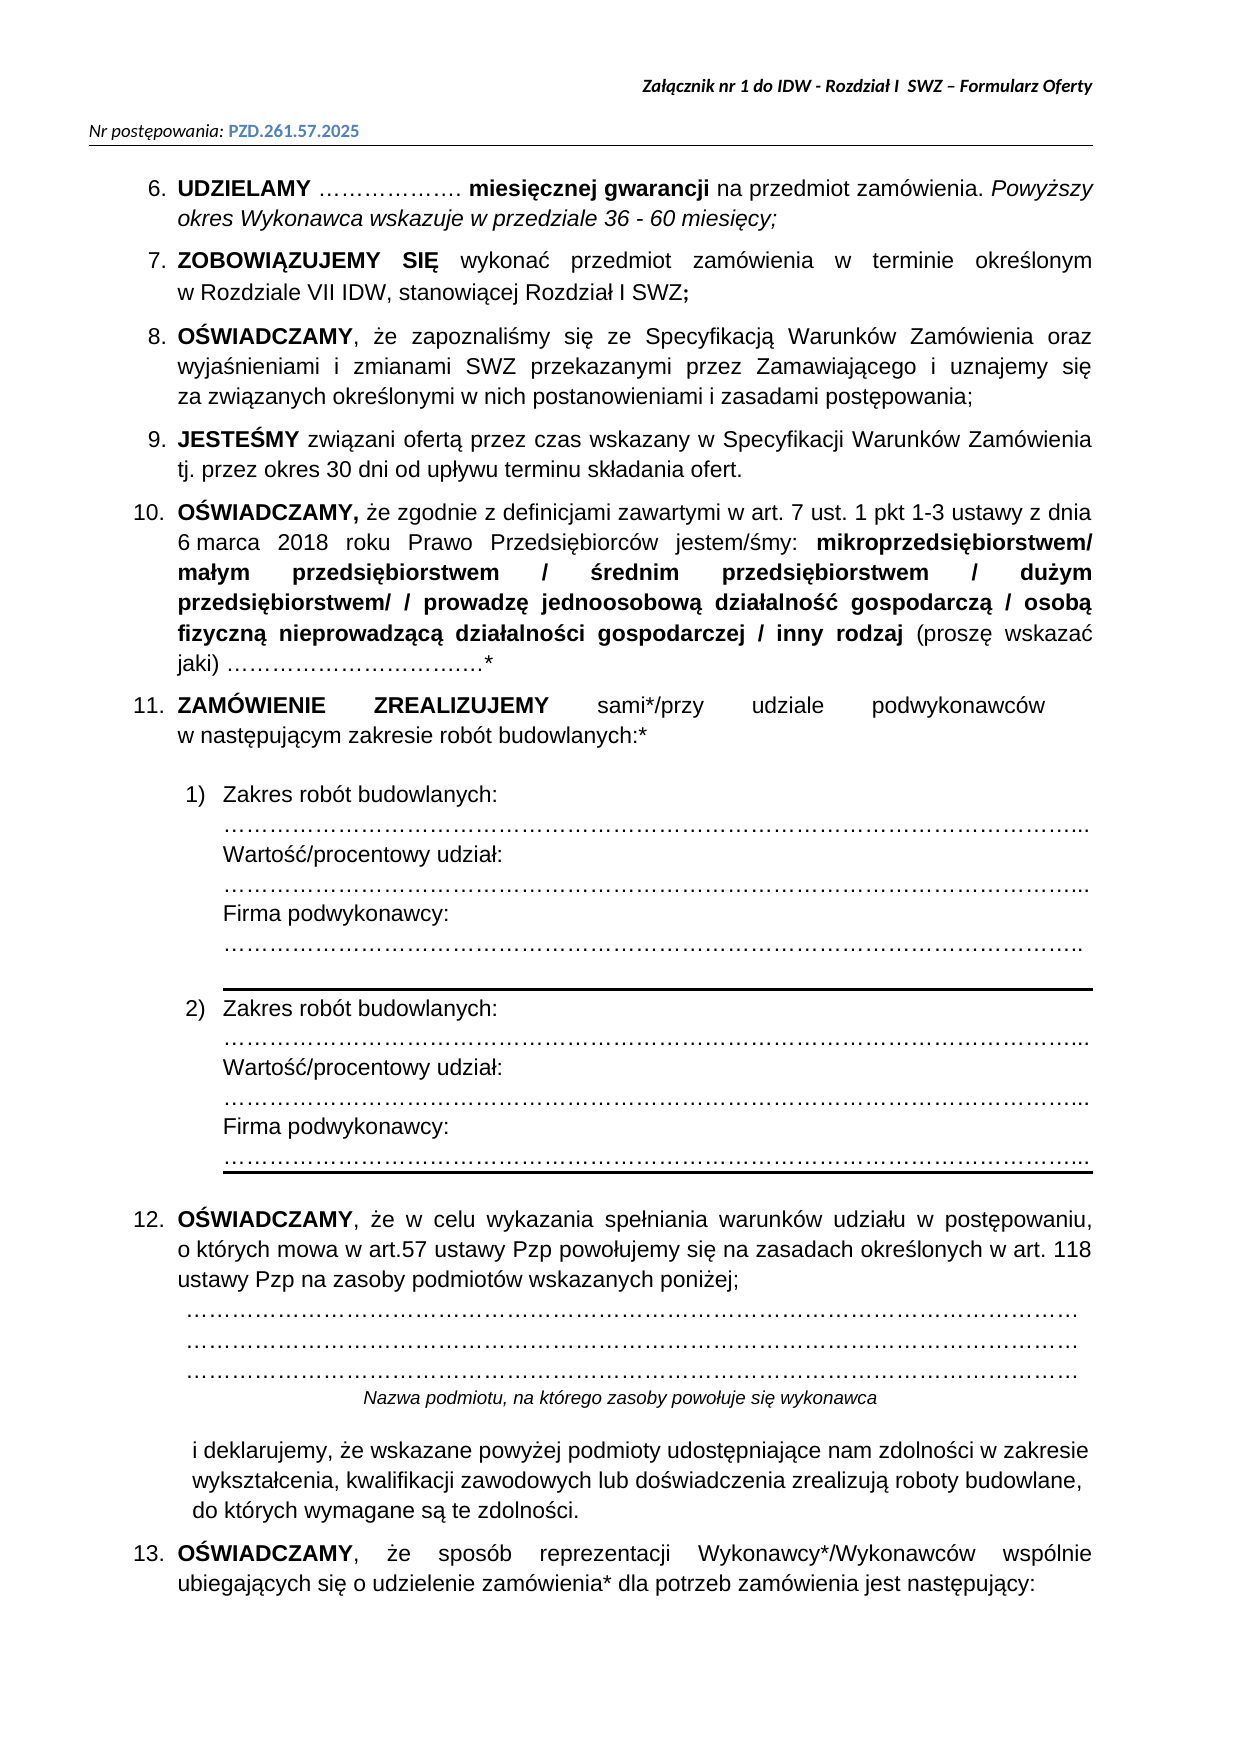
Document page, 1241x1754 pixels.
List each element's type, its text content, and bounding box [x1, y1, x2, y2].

text Firma podwykonawcy: [223, 1113, 1093, 1139]
text Firma podwykonawcy: [223, 900, 1093, 927]
list ZAMÓWIENIE ZREALIZUJEMY sami*/przy udziale podwykonawców w następującym zakresie robót budowlanych:* [133, 692, 1093, 748]
list Zakres robót budowlanych: [185, 994, 1093, 1021]
text …………………………………………………………………………………………………... [223, 871, 1093, 897]
text …………………………………………………………………………………………………... [223, 1083, 1093, 1110]
text i deklarujemy, że wskazane powyżej podmioty udostępniające nam zdolności w zakresie wykształcenia, kwalifikacji zawodowych lub doświadczenia zrealizują roboty budowlane, do których wymagane są te zdolności. [192, 1437, 1093, 1523]
text Nazwa podmiotu, na którego zasoby powołuje się wykonawca [148, 1387, 1093, 1409]
list OŚWIADCZAMY, że sposób reprezentacji Wykonawcy*/Wykonawców wspólnie ubiegających się o udzielenie zamówienia* dla potrzeb zamówienia jest następujący: [133, 1540, 1093, 1596]
list UDZIELAMY ………………. miesięcznej gwarancji na przedmiot zamówienia. Powyższy okres Wykonawca wskazuje w przedziale 36 - 60 miesięcy; [148, 174, 1093, 231]
list OŚWIADCZAMY, że w celu wykazania spełniania warunków udziału w postępowaniu, o których mowa w art.57 ustawy Pzp powołujemy się na zasadach określonych w art. 118 ustawy Pzp na zasoby podmiotów wskazanych poniżej; [133, 1206, 1093, 1293]
text …………………………………………………………………………………………………... [223, 811, 1093, 837]
text …………………………………………………………………………………………………... [223, 1143, 1093, 1171]
list ZOBOWIĄZUJEMY SIĘ wykonać przedmiot zamówienia w terminie określonym w Rozdziale VII IDW, stanowiącej Rozdział I SWZ; [148, 247, 1093, 306]
text Wartość/procentowy udział: [223, 841, 1093, 867]
list OŚWIADCZAMY, że zapoznaliśmy się ze Specyfikacją Warunków Zamówienia oraz wyjaśnieniami i zmianami SWZ przekazanymi przez Zamawiającego i uznajemy się za związanych określonymi w nich postanowieniami i zasadami postępowania; [148, 323, 1093, 409]
list JESTEŚMY związani ofertą przez czas wskazany w Specyfikacji Warunków Zamówienia tj. przez okres 30 dni od upływu terminu składania ofert. [148, 426, 1093, 482]
list Zakres robót budowlanych: [185, 781, 1093, 808]
text ………………………………………………………………………………………………….. [223, 930, 1093, 956]
text …………………………………………………………………………………………………... [223, 1024, 1093, 1051]
text Wartość/procentowy udział: [223, 1054, 1093, 1080]
list ……………………………………………………………………………………………………………………………………………………………………………………………………………………………………………………………………………………………………………………… [185, 1296, 1093, 1383]
list OŚWIADCZAMY, że zgodnie z definicjami zawartymi w art. 7 ust. 1 pkt 1-3 ustawy z dnia 6 marca 2018 roku Prawo Przedsiębiorców jestem/śmy: mikroprzedsiębiorstwem/ małym przedsiębiorstwem / średnim przedsiębiorstwem / dużym przedsiębiorstwem/ / prowadzę jednoosobową działalność gospodarczą / osobą fizyczną nieprowadzącą działalności gospodarczej / inny rodzaj (proszę wskazać jaki) ………………………….…* [133, 499, 1093, 676]
